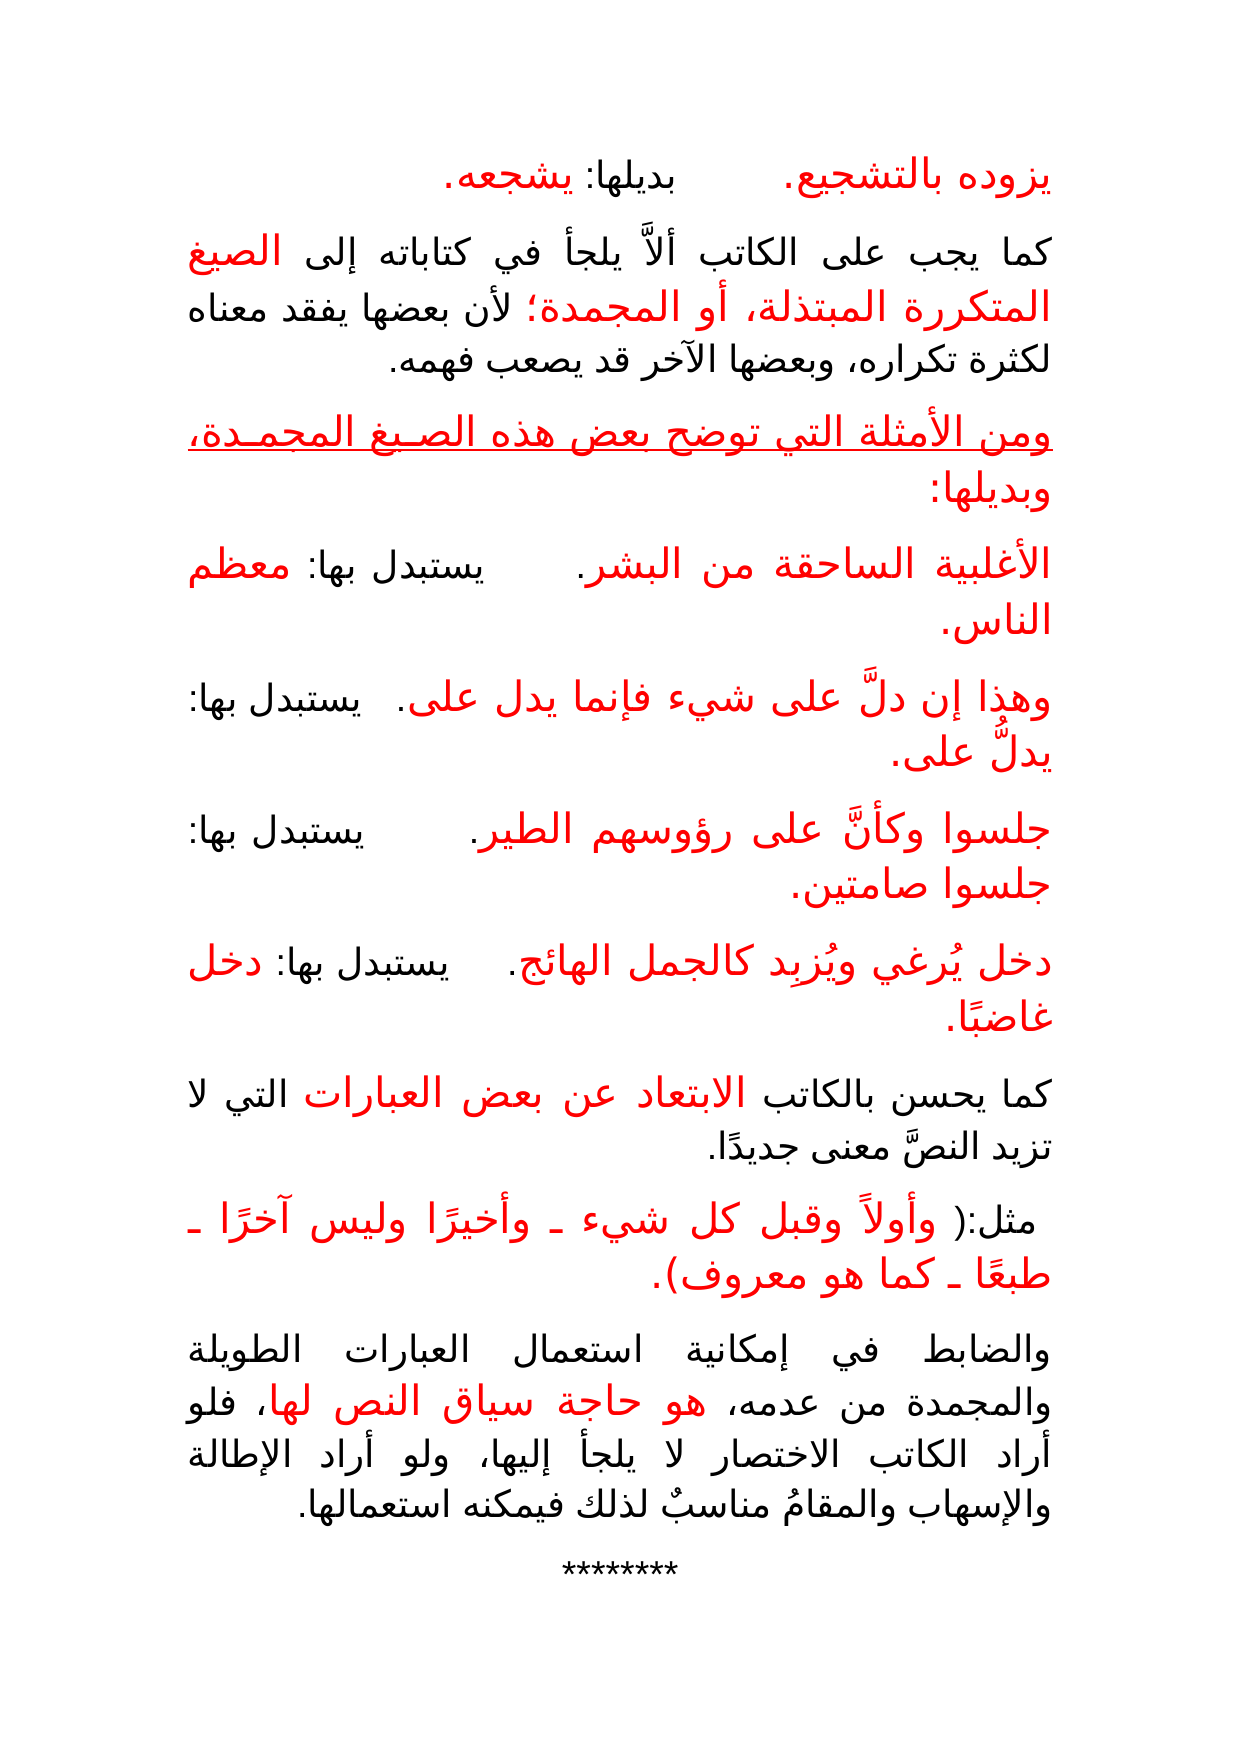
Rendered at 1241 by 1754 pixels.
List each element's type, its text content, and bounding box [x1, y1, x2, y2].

text جلسوا وكأنَّ على رؤوسهم الطير. يستبدل بها: جلسوا صامتين. [187, 804, 1053, 909]
text ومن الأمثلة التي توضح بعض هذه الصيغ المجمدة، وبديلها: [187, 450, 1053, 512]
text دخل يُرغي ويُزبِد كالجمل الهائج. يستبدل بها: دخل غاضبًا. [187, 937, 1053, 1041]
text ومن الأمثلة التي توضح بعض هذه الصيغ المجمدة، وبديلها: [187, 408, 1053, 449]
text وهذا إن دلَّ على شيء فإنما يدل على. يستبدل بها: يدلُّ على. [187, 672, 1053, 777]
text ******** [187, 1552, 1053, 1595]
text كما يجب على الكاتب ألاَّ يلجأ في كتاباته إلى الصيغ المتكررة المبتذلة، أو المجمدة؛ لأن بعضها يفقد معناه لكثرة تكراره، وبعضها الآخر قد يصعب فهمه. [187, 227, 1053, 380]
text والضابط في إمكانية استعمال العبارات الطويلة والمجمدة من عدمه، هو حاجة سياق النص لها، فلو أراد الكاتب الاختصار لا يلجأ إليها، ولو أراد الإطالة والإسهاب والمقامُ مناسبٌ لذلك فيمكنه استعمالها. [187, 1327, 1053, 1525]
text يزوده بالتشجيع. بديلها: يشجعه. [187, 150, 1053, 198]
text مثل:( وأولاً وقبل كل شيء ـ وأخيرًا وليس آخرًا ـ طبعًا ـ كما هو معروف). [187, 1194, 1053, 1299]
text الأغلبية الساحقة من البشر. يستبدل بها: معظم الناس. [187, 540, 1053, 644]
text كما يحسن بالكاتب الابتعاد عن بعض العبارات التي لا تزيد النصَّ معنى جديدًا. [187, 1069, 1053, 1167]
